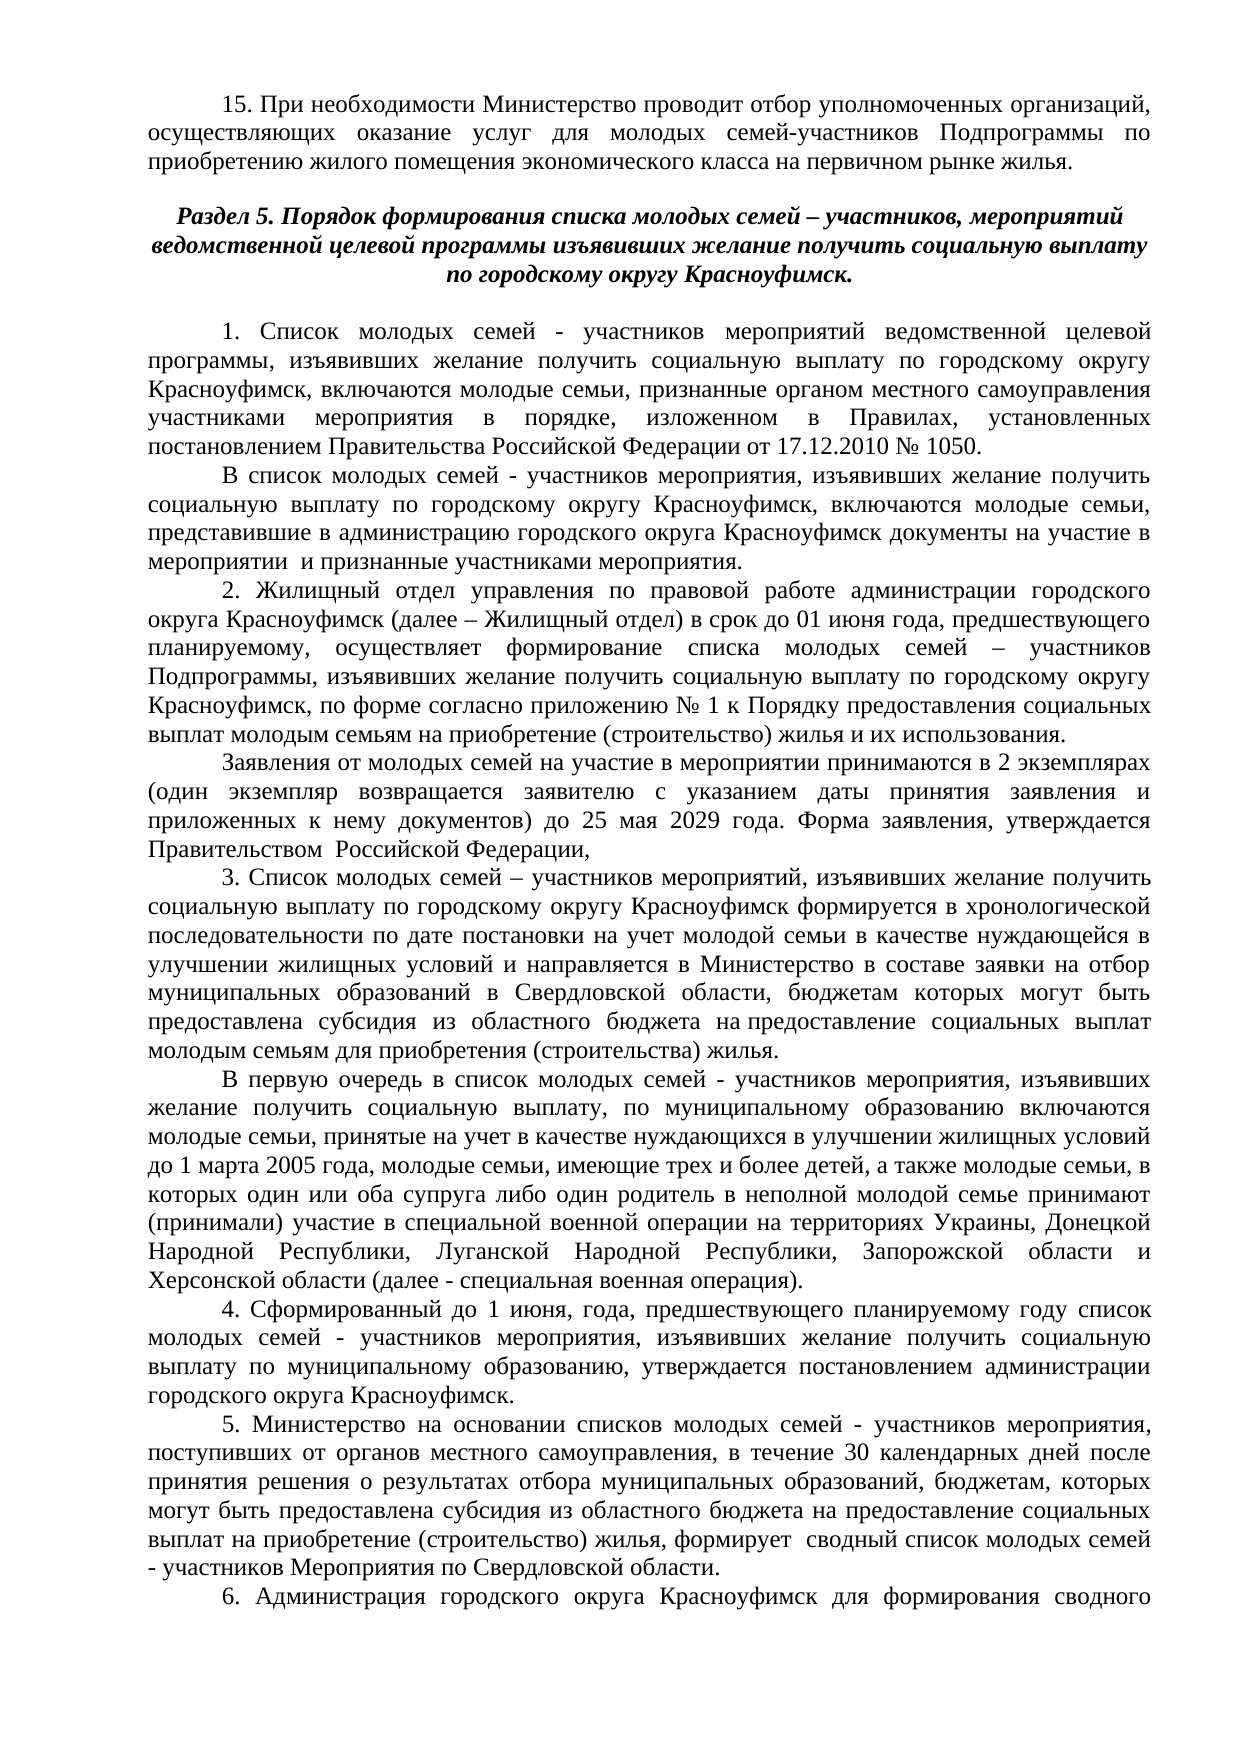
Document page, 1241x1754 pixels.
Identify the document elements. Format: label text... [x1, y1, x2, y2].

text В список молодых семей - участников мероприятия, изъявивших желание получить социальную выплату по городскому округу Красноуфимск, включаются молодые семьи, представившие в администрацию городского округа Красноуфимск документы на участие в мероприятии и признанные участниками мероприятия. [148, 460, 1152, 575]
text В первую очередь в список молодых семей - участников мероприятия, изъявивших желание получить социальную выплату, по муниципальному образованию включаются молодые семьи, принятые на учет в качестве нуждающихся в улучшении жилищных условий до 1 марта 2005 года, молодые семьи, имеющие трех и более детей, а также молодые семьи, в которых один или оба супруга либо один родитель в неполной молодой семье принимают (принимали) участие в специальной военной операции на территориях Украины, Донецкой Народной Республики, Луганской Народной Республики, Запорожской области и Херсонской области (далее - специальная военная операция). [148, 1064, 1152, 1294]
text 1. Список молодых семей - участников мероприятий ведомственной целевой программы, изъявивших желание получить социальную выплату по городскому округу Красноуфимск, включаются молодые семьи, признанные органом местного самоуправления участниками мероприятия в порядке, изложенном в Правилах, установленных постановлением Правительства Российской Федерации от 17.12.2010 № 1050. [148, 316, 1152, 460]
text 3. Список молодых семей – участников мероприятий, изъявивших желание получить социальную выплату по городскому округу Красноуфимск формируется в хронологической последовательности по дате постановки на учет молодой семьи в качестве нуждающейся в улучшении жилищных условий и направляется в Министерство в составе заявки на отбор муниципальных образований в Свердловской области, бюджетам которых могут быть предоставлена субсидия из областного бюджета на предоставление социальных выплат молодым семьям для приобретения (строительства) жилья. [148, 862, 1152, 1064]
text 15. При необходимости Министерство проводит отбор уполномоченных организаций, осуществляющих оказание услуг для молодых семей-участников Подпрограммы по приобретению жилого помещения экономического класса на первичном рынке жилья. [148, 89, 1152, 175]
text Заявления от молодых семей на участие в мероприятии принимаются в 2 экземплярах (один экземпляр возвращается заявителю с указанием даты принятия заявления и приложенных к нему документов) до 25 мая 2029 года. Форма заявления, утверждается Правительством Российской Федерации, [148, 747, 1152, 862]
text 2. Жилищный отдел управления по правовой работе администрации городского округа Красноуфимск (далее – Жилищный отдел) в срок до 01 июня года, предшествующего планируемому, осуществляет формирование списка молодых семей – участников Подпрограммы, изъявивших желание получить социальную выплату по городскому округу Красноуфимск, по форме согласно приложению № 1 к Порядку предоставления социальных выплат молодым семьям на приобретение (строительство) жилья и их использования. [148, 575, 1152, 747]
text Раздел 5. Порядок формирования списка молодых семей – участников, мероприятий ведомственной целевой программы изъявивших желание получить социальную выплату по городскому округу Красноуфимск. [148, 201, 1152, 287]
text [148, 1581, 1152, 1610]
text 4. Сформированный до 1 июня, года, предшествующего планируемому году список молодых семей - участников мероприятия, изъявивших желание получить социальную выплату по муниципальному образованию, утверждается постановлением администрации городского округа Красноуфимск. [148, 1294, 1152, 1409]
text 5. Министерство на основании списков молодых семей - участников мероприятия, поступивших от органов местного самоуправления, в течение 30 календарных дней после принятия решения о результатах отбора муниципальных образований, бюджетам, которых могут быть предоставлена субсидия из областного бюджета на предоставление социальных выплат на приобретение (строительство) жилья, формирует сводный список молодых семей - участников Мероприятия по Свердловской области. [148, 1409, 1152, 1581]
